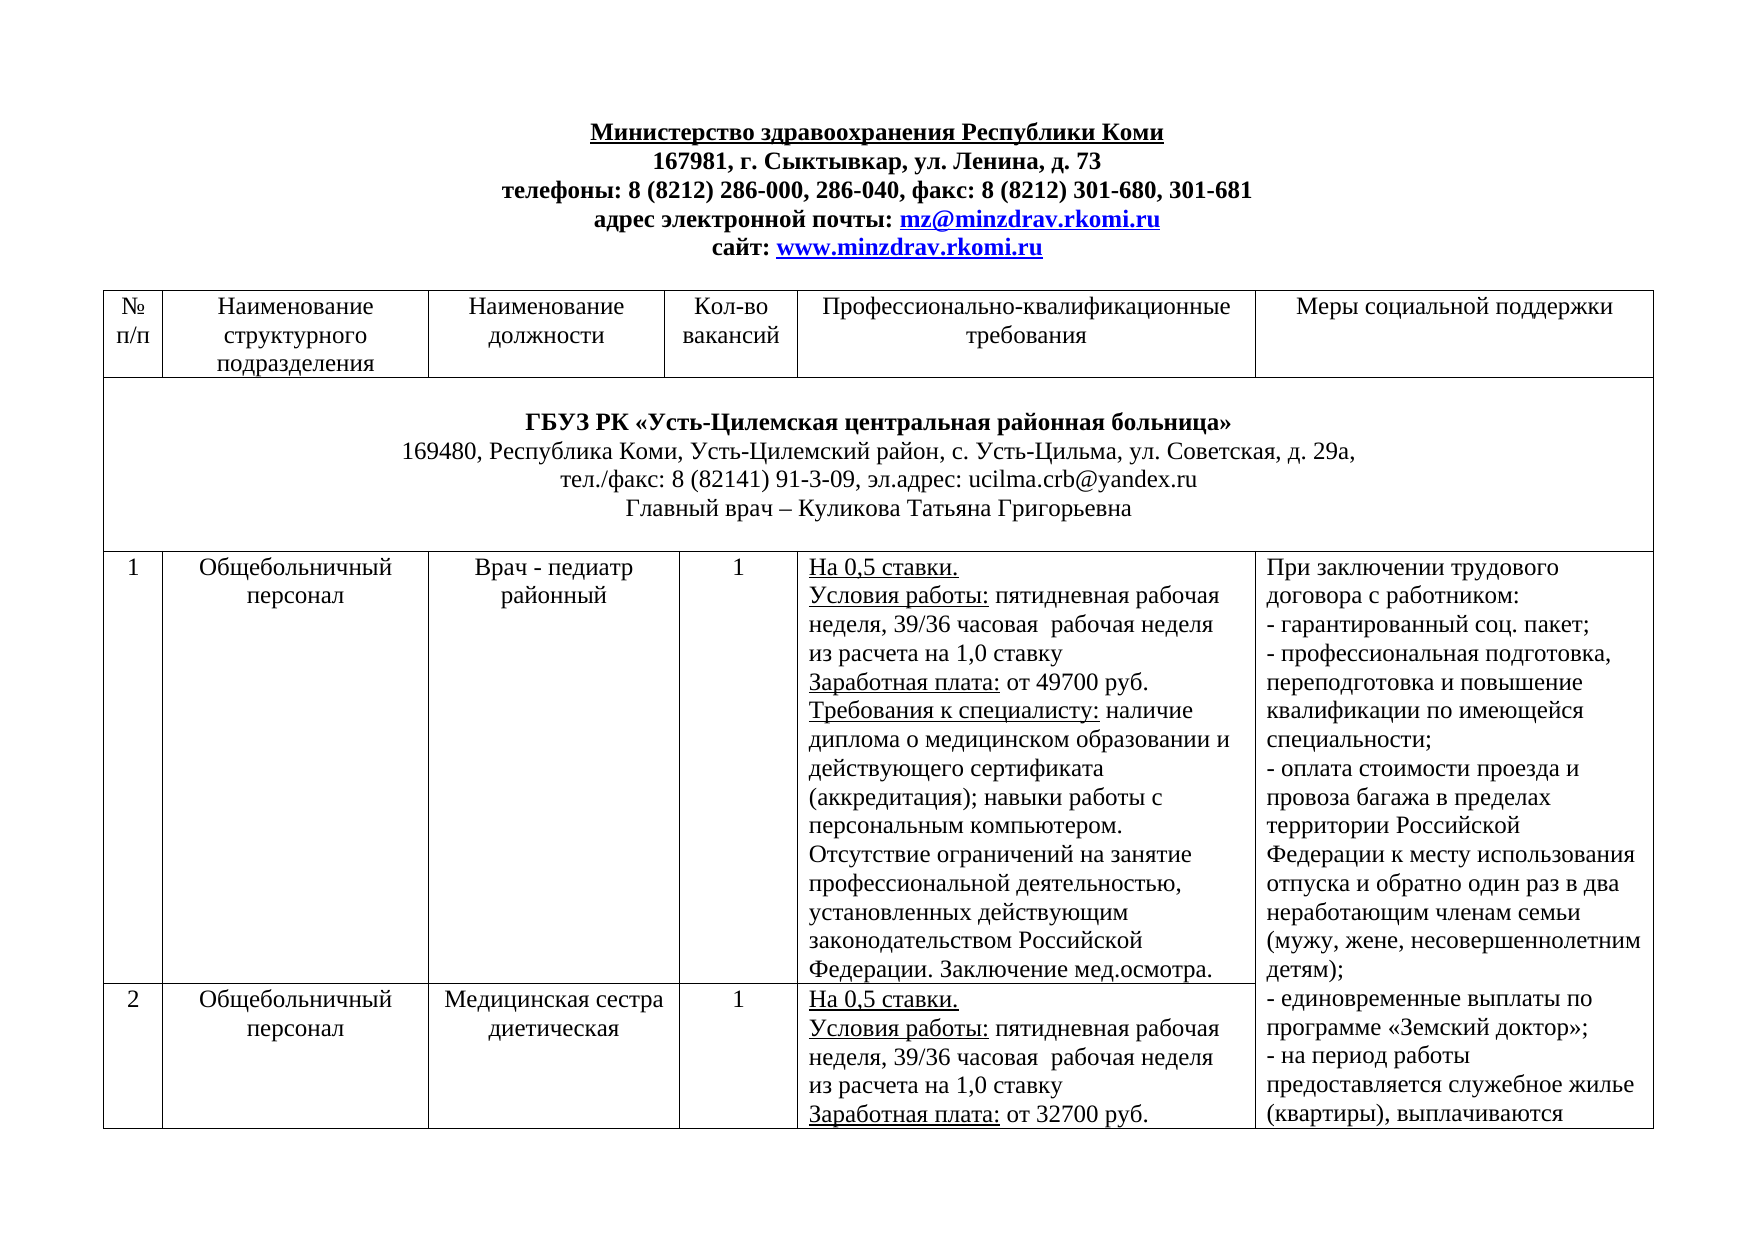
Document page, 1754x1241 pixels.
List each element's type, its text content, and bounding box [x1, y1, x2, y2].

table_cell Врач - педиатр районный [429, 552, 679, 983]
table_header Профессионально-квалификационные требования [798, 291, 1255, 377]
text 167981, г. Сыктывкар, ул. Ленина, д. 73 [89, 146, 1665, 175]
table_cell 1 [680, 552, 797, 983]
table_cell ГБУЗ РК «Усть-Цилемская центральная районная больница» 169480, Республика Коми, Усть-Цилемский район, с. Усть-Цильма, ул. Советская, д. 29а, тел./факс: 8 (82141) 91-3-09, эл.адрес: ucilma.crb@yandex.ru Главный врач – Куликова Татьяна Григорьевна [104, 378, 1653, 551]
table_cell 1 [104, 552, 162, 983]
table_header Наименование структурного подразделения [163, 291, 428, 377]
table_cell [798, 984, 1255, 1128]
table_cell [429, 984, 679, 1128]
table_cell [163, 984, 428, 1128]
table_header Меры социальной поддержки [1256, 291, 1653, 377]
table_cell 1 [680, 984, 797, 1128]
table_header Кол-во вакансий [665, 291, 797, 377]
text адрес электронной почты: mz@minzdrav.rkomi.ru [89, 204, 1665, 232]
table_cell 2 [104, 984, 162, 1128]
table_cell Общебольничный персонал [163, 552, 428, 983]
text телефоны: 8 (8212) 286-000, 286-040, факс: 8 (8212) 301-680, 301-681 [89, 175, 1665, 204]
table_header Наименование должности [429, 291, 664, 377]
table_header № п/п [104, 291, 162, 377]
table_cell При заключении трудового договора с работником: - гарантированный соц. пакет; - профессиональная подготовка, переподготовка и повышение квалификации по имеющейся специальности; - оплата стоимости проезда и провоза багажа в пределах территории Российской Федерации к месту использования отпуска и обратно один раз в два неработающим членам семьи (мужу, жене, несовершеннолетним детям); - единовременные выплаты по программе «Земский доктор»; - на период работы предоставляется служебное жилье (квартиры), выплачиваются надбавка за работу в сельской местности (25%), доплаты молодым специалистам, северная надбавка в полном размере с первого дня работы (80%); - для молодых специалистов предоставляется возможность получения единовременной выплаты в размере 15000 руб. от администрации МР «Усть-Цилемский»; - при заключении трудового договора на неопределенный срок на вакантные должности выплачивается единовременная компенсационная выплата в размере 2 млн. рублей. . [1256, 552, 1653, 1128]
text сайт: www.minzdrav.rkomi.ru [89, 232, 1665, 261]
table_cell На 0,5 ставки. Условия работы: пятидневная рабочая неделя, 39/36 часовая рабочая неделя из расчета на 1,0 ставку Заработная плата: от 49700 руб. Требования к специалисту: наличие диплома о медицинском образовании и действующего сертификата (аккредитация); навыки работы с персональным компьютером. Отсутствие ограничений на занятие профессиональной деятельностью, установленных действующим законодательством Российской Федерации. Заключение мед.осмотра. [798, 552, 1255, 983]
text Министерство здравоохранения Республики Коми [89, 117, 1665, 146]
